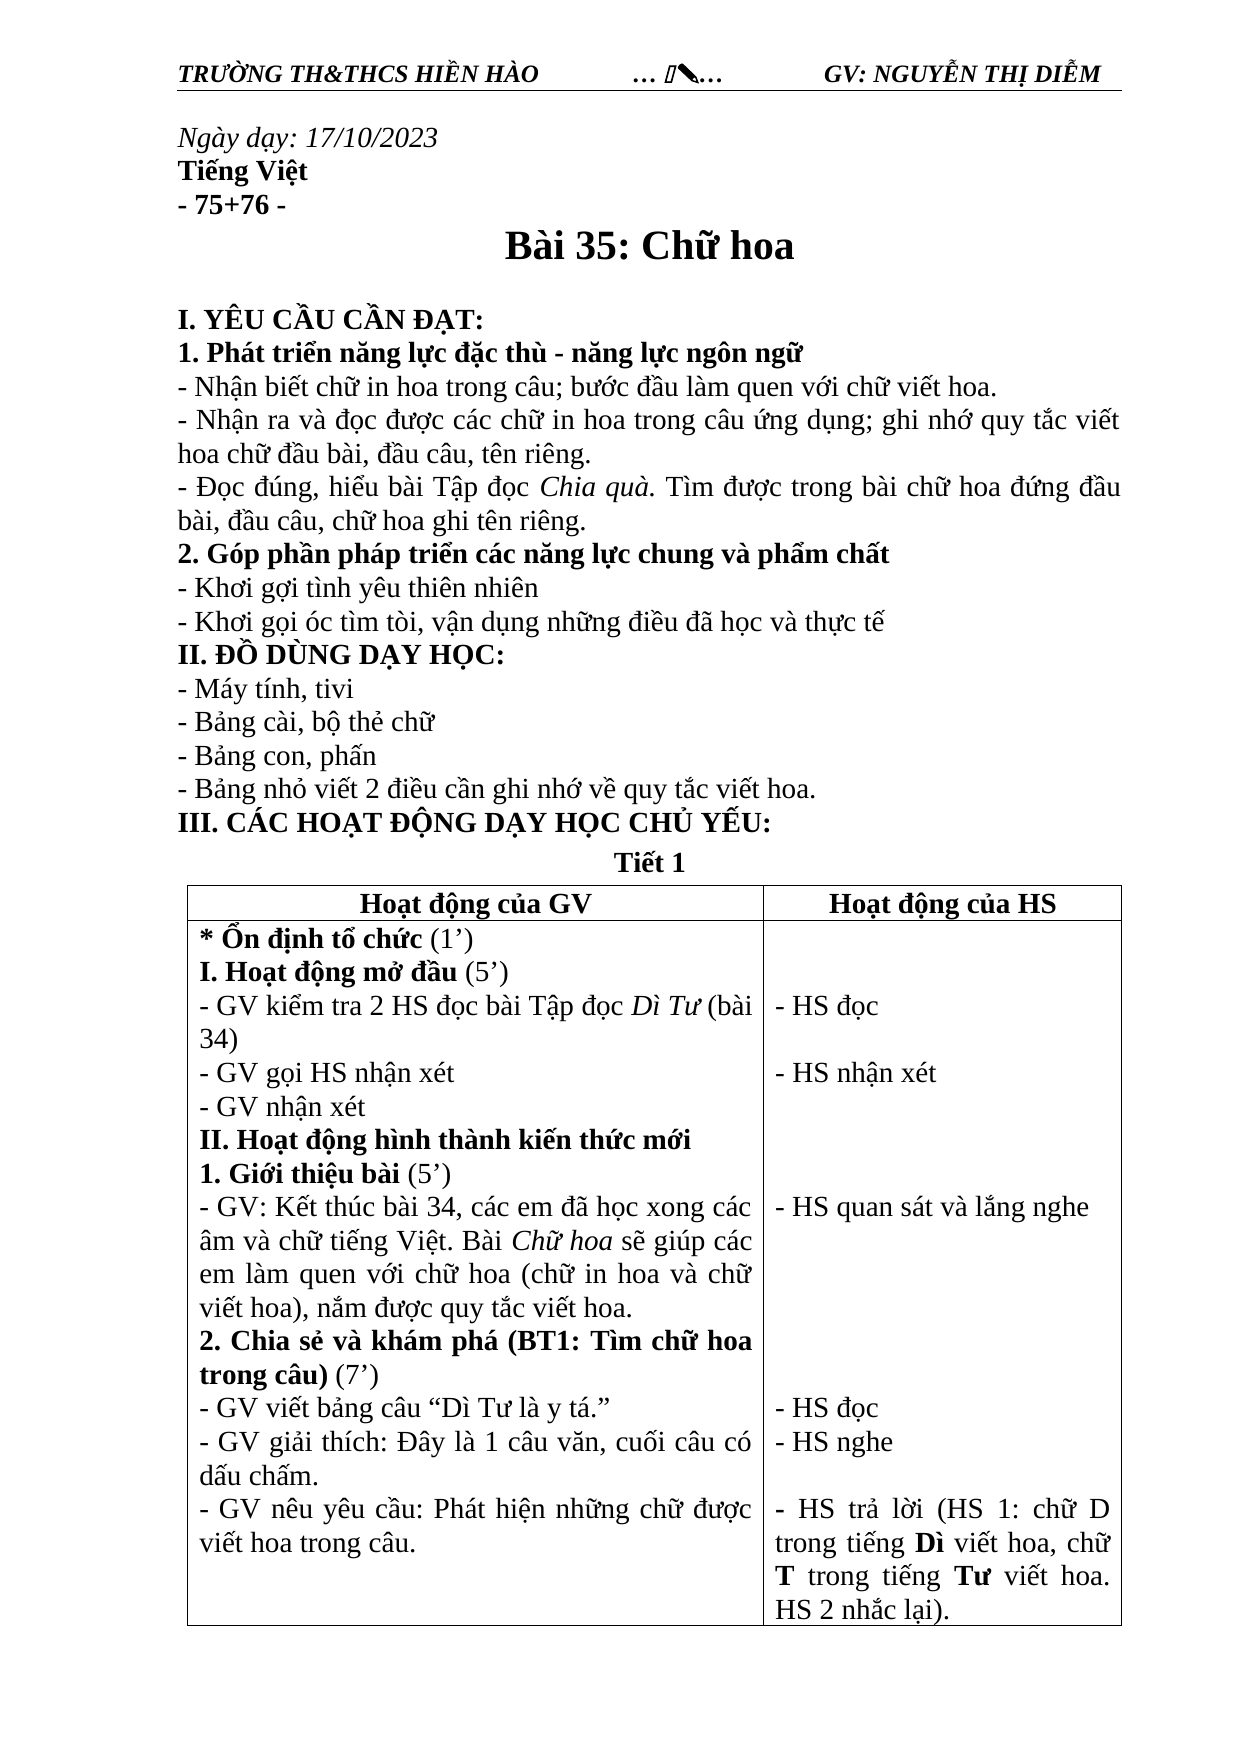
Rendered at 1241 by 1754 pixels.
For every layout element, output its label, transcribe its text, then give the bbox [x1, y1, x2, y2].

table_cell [188, 921, 763, 1625]
text - Máy tính, tivi [177, 671, 1122, 704]
text 1. Phát triển năng lực đặc thù - năng lực ngôn ngữ [177, 335, 1122, 369]
table_header Hoạt động của GV [188, 886, 763, 920]
text I. YÊU CẦU CẦN ĐẠT: [177, 302, 1122, 335]
text - Nhận ra và đọc được các chữ in hoa trong câu ứng dụng; ghi nhớ quy tắc viết hoa chữ đầu bài, đầu câu, tên riêng. [177, 402, 1122, 469]
text - Đọc đúng, hiểu bài Tập đọc Chia quà. Tìm được trong bài chữ hoa đứng đầu bài, đầu câu, chữ hoa ghi tên riêng. [177, 469, 1122, 537]
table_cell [764, 921, 1121, 1625]
text - Khơi gọi óc tìm tòi, vận dụng những điều đã học và thực tế [177, 604, 1122, 637]
text II. ĐỒ DÙNG DẠY HỌC: [177, 637, 1122, 671]
text 2. Góp phần pháp triển các năng lực chung và phẩm chất [177, 537, 1122, 570]
text - Bảng nhỏ viết 2 điều cần ghi nhớ về quy tắc viết hoa. [177, 771, 1122, 805]
text Bài 35: Chữ hoa [177, 220, 1122, 268]
text - Nhận biết chữ in hoa trong câu; bước đầu làm quen với chữ viết hoa. [177, 369, 1122, 402]
text - 75+76 - [177, 187, 1122, 220]
text - Bảng cài, bộ thẻ chữ [177, 704, 1122, 738]
table_header Hoạt động của HS [764, 886, 1121, 920]
text Tiết 1 [177, 845, 1122, 879]
text III. CÁC HOẠT ĐỘNG DẠY HỌC CHỦ YẾU: [177, 805, 1122, 838]
text Ngày dạy: 17/10/2023 [177, 120, 1122, 153]
text - Khơi gợi tình yêu thiên nhiên [177, 570, 1122, 604]
text Tiếng Việt [177, 153, 1122, 187]
text - Bảng con, phấn [177, 738, 1122, 771]
